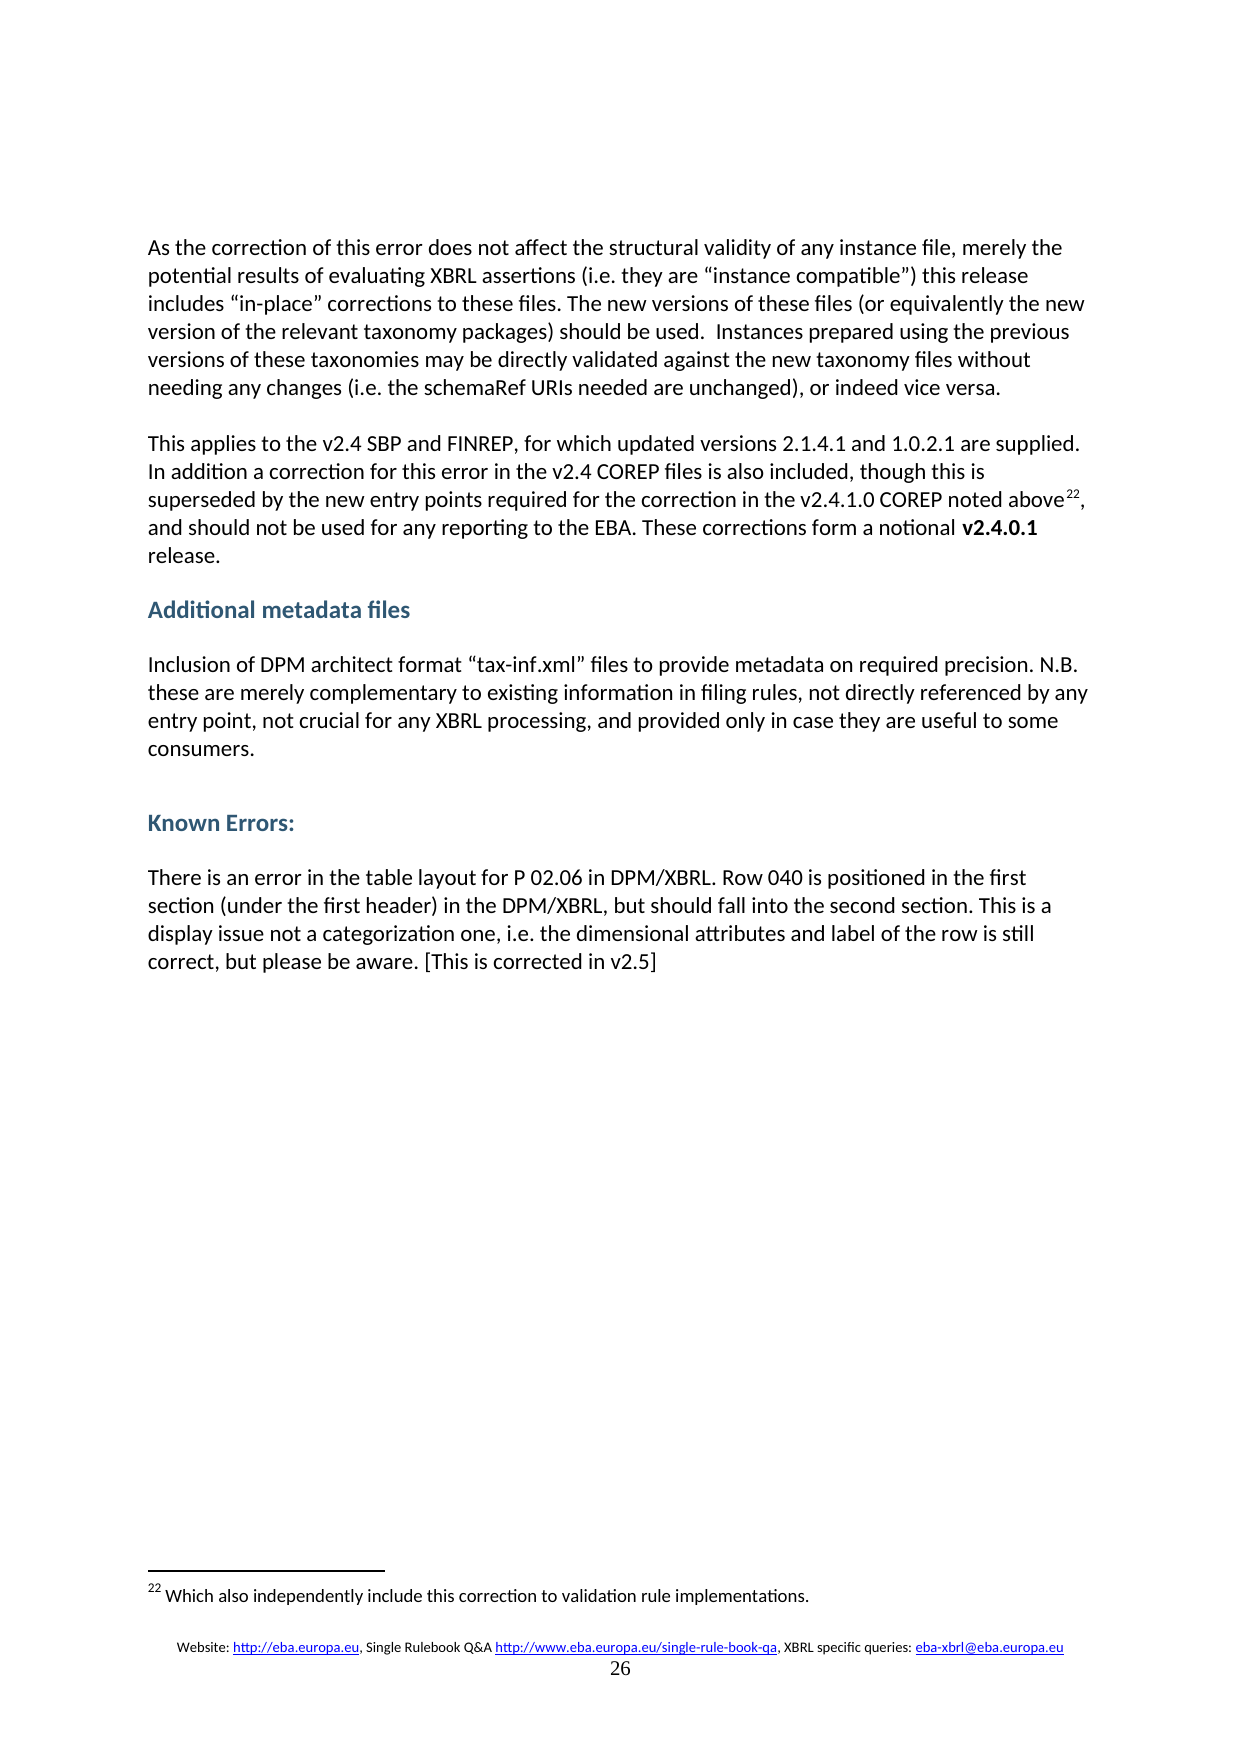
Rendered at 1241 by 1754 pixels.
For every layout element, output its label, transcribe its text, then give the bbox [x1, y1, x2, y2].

list As the correction of this error does not affect the structural validity of any instance file, merely the potential results of evaluating XBRL assertions (i.e. they are “instance compatible”) this release includes “in-place” corrections to these files. The new versions of these files (or equivalently the new version of the relevant taxonomy packages) should be used. Instances prepared using the previous versions of these taxonomies may be directly validated against the new taxonomy files without needing any changes (i.e. the schemaRef URIs needed are unchanged), or indeed vice versa. [148, 233, 1093, 401]
title Additional metadata files [148, 594, 1093, 625]
list Inclusion of DPM architect format “tax-inf.xml” files to provide metadata on required precision. N.B. these are merely complementary to existing information in filing rules, not directly referenced by any entry point, not crucial for any XBRL processing, and provided only in case they are useful to some consumers. [148, 650, 1093, 762]
title Known Errors: [148, 807, 1093, 838]
list This applies to the v2.4 SBP and FINREP, for which updated versions 2.1.4.1 and 1.0.2.1 are supplied. In addition a correction for this error in the v2.4 COREP files is also included, though this is superseded by the new entry points required for the correction in the v2.4.1.0 COREP noted above, and should not be used for any reporting to the EBA. These corrections form a notional v2.4.0.1 release. [148, 429, 1093, 569]
text There is an error in the table layout for P 02.06 in DPM/XBRL. Row 040 is positioned in the first section (under the first header) in the DPM/XBRL, but should fall into the second section. This is a display issue not a categorization one, i.e. the dimensional attributes and label of the row is still correct, but please be aware. [This is corrected in v2.5] [148, 863, 1093, 975]
